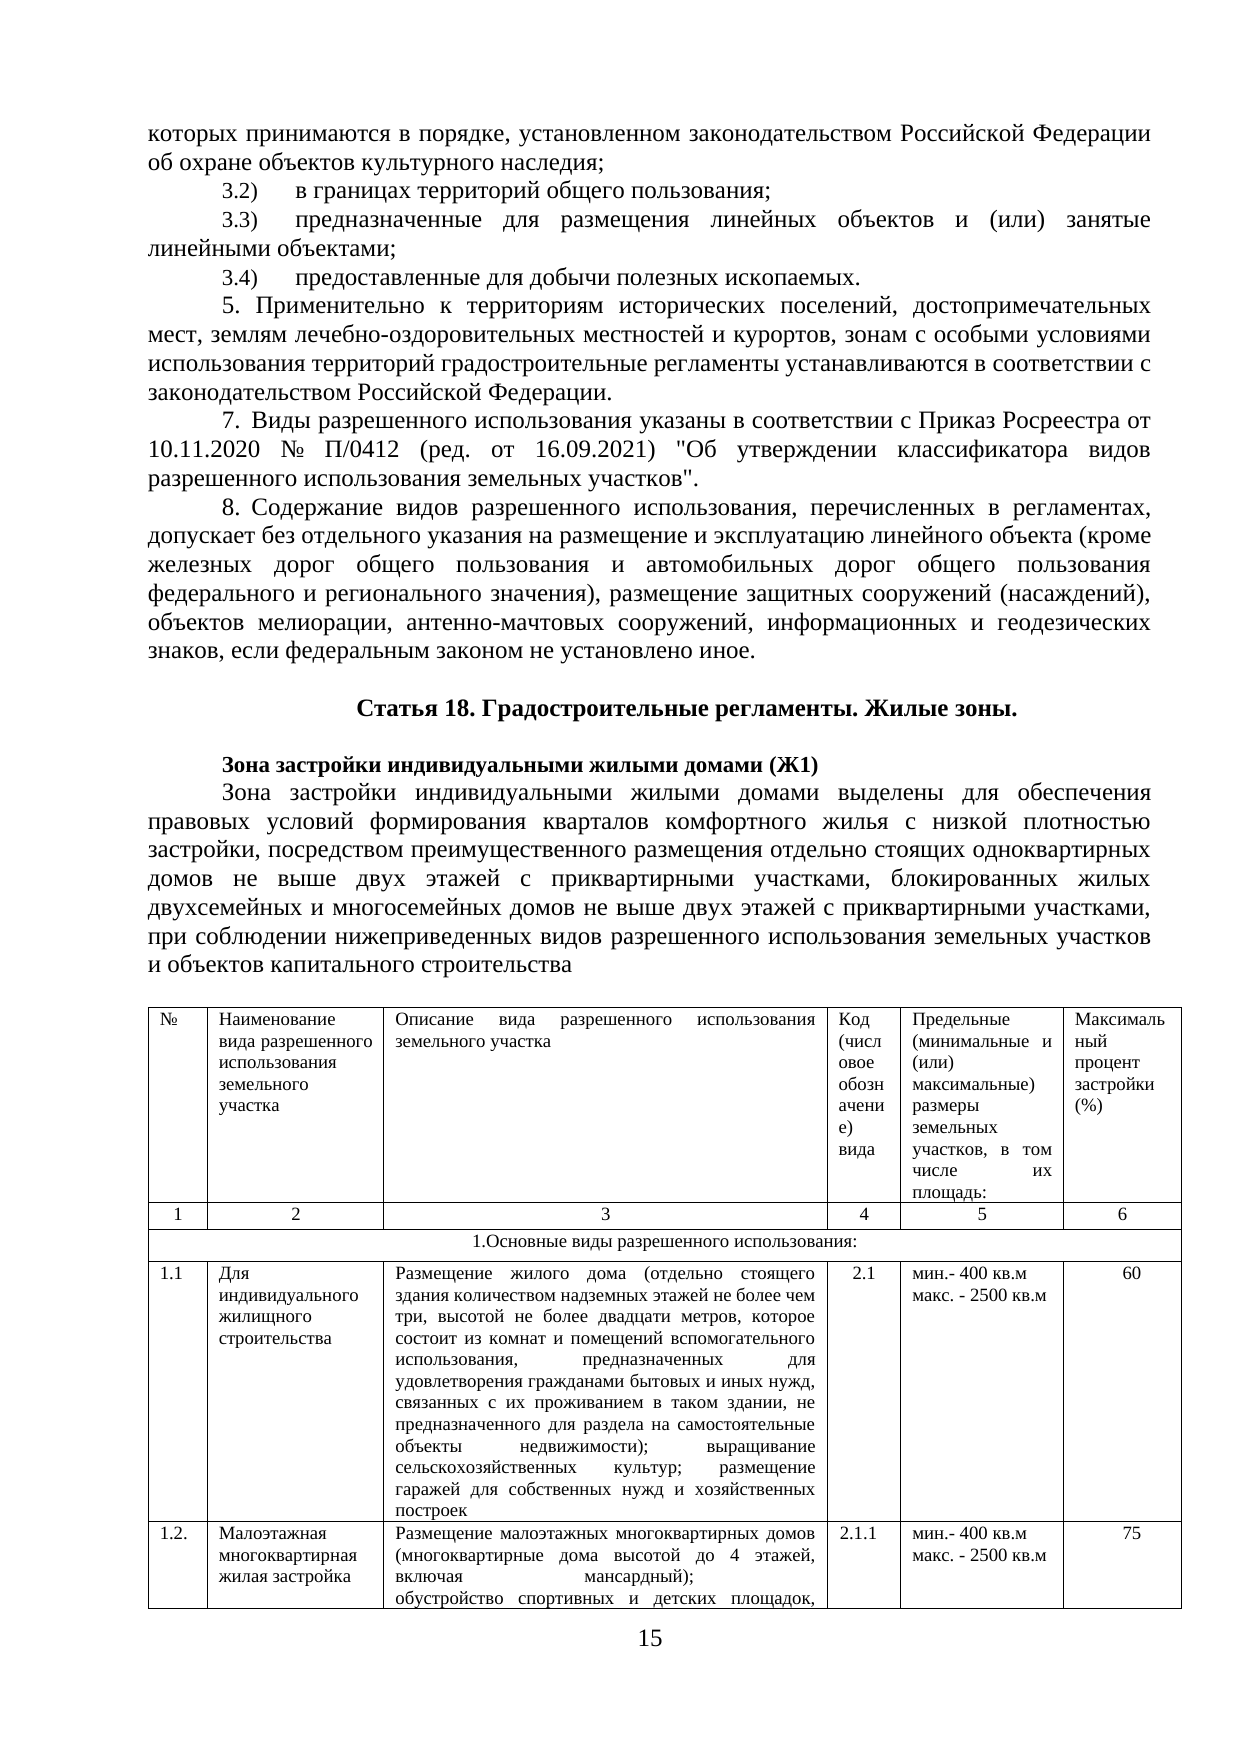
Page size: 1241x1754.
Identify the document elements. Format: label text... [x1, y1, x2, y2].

table_cell 1.Основные виды разрешенного использования: [149, 1230, 1181, 1261]
table_cell 2 [208, 1203, 383, 1229]
table_cell 60 [1064, 1262, 1181, 1521]
table_cell 75 [1064, 1522, 1181, 1608]
text Зона застройки индивидуальными жилыми домами выделены для обеспечения правовых условий формирования кварталов комфортного жилья с низкой плотностью застройки, посредством преимущественного размещения отдельно стоящих одноквартирных домов не выше двух этажей с приквартирными участками, блокированных жилых двухсемейных и многосемейных домов не выше двух этажей с приквартирными участками, при соблюдении нижеприведенных видов разрешенного использования земельных участков и объектов капитального строительства [148, 777, 1152, 978]
table_cell 1.2. [149, 1522, 207, 1608]
table_cell 6 [1064, 1203, 1181, 1229]
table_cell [901, 1522, 1063, 1608]
list предназначенные для размещения линейных объектов и (или) занятые линейными объектами; [148, 204, 1152, 262]
list Виды разрешенного использования указаны в соответствии с Приказ Росреестра от 10.11.2020 № П/0412 (ред. от 16.09.2021) "Об утверждении классификатора видов разрешенного использования земельных участков". [148, 406, 1152, 492]
table_header Максимальный процент застройки (%) [1064, 1008, 1181, 1202]
text 5. Применительно к территориям исторических поселений, достопримечательных мест, землям лечебно-оздоровительных местностей и курортов, зонам с особыми условиями использования территорий градостроительные регламенты устанавливаются в соответствии с законодательством Российской Федерации. [148, 291, 1152, 406]
list в границах территорий общего пользования; [148, 176, 1152, 204]
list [148, 118, 1152, 176]
list Содержание видов разрешенного использования, перечисленных в регламентах, допускает без отдельного указания на размещение и эксплуатацию линейного объекта (кроме железных дорог общего пользования и автомобильных дорог общего пользования федерального и регионального значения), размещение защитных сооружений (насаждений), объектов мелиорации, антенно-мачтовых сооружений, информационных и геодезических знаков, если федеральным законом не установлено иное. [148, 492, 1152, 664]
table_cell мин.- 400 кв.м макс. - 2500 кв.м [901, 1262, 1063, 1521]
table_header № [149, 1008, 207, 1202]
text Зона застройки индивидуальными жилыми домами (Ж1) [148, 751, 1152, 777]
table_cell 2.1.1 [828, 1522, 900, 1608]
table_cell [208, 1522, 383, 1608]
table_header Предельные (минимальные и (или) максимальные) размеры земельных участков, в том числе их площадь: [901, 1008, 1063, 1202]
table_cell Для индивидуального жилищного строительства [208, 1262, 383, 1521]
table_cell Размещение жилого дома (отдельно стоящего здания количеством надземных этажей не более чем три, высотой не более двадцати метров, которое состоит из комнат и помещений вспомогательного использования, предназначенных для удовлетворения гражданами бытовых и иных нужд, связанных с их проживанием в таком здании, не предназначенного для раздела на самостоятельные объекты недвижимости); выращивание сельскохозяйственных культур; размещение гаражей для собственных нужд и хозяйственных построек [384, 1262, 827, 1521]
table_cell 1 [149, 1203, 207, 1229]
table_cell 4 [828, 1203, 900, 1229]
subtitle Статья 18. Градостроительные регламенты. Жилые зоны. [148, 693, 1152, 722]
table_header Наименование вида разрешенного использования земельного участка [208, 1008, 383, 1202]
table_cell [384, 1522, 827, 1608]
table_cell 1.1 [149, 1262, 207, 1521]
table_cell 5 [901, 1203, 1063, 1229]
table_header Описание вида разрешенного использования земельного участка [384, 1008, 827, 1202]
table_cell 2.1 [828, 1262, 900, 1521]
list предоставленные для добычи полезных ископаемых. [148, 262, 1152, 291]
table_cell 3 [384, 1203, 827, 1229]
table_header Код (числовое обозначение) вида [828, 1008, 900, 1202]
